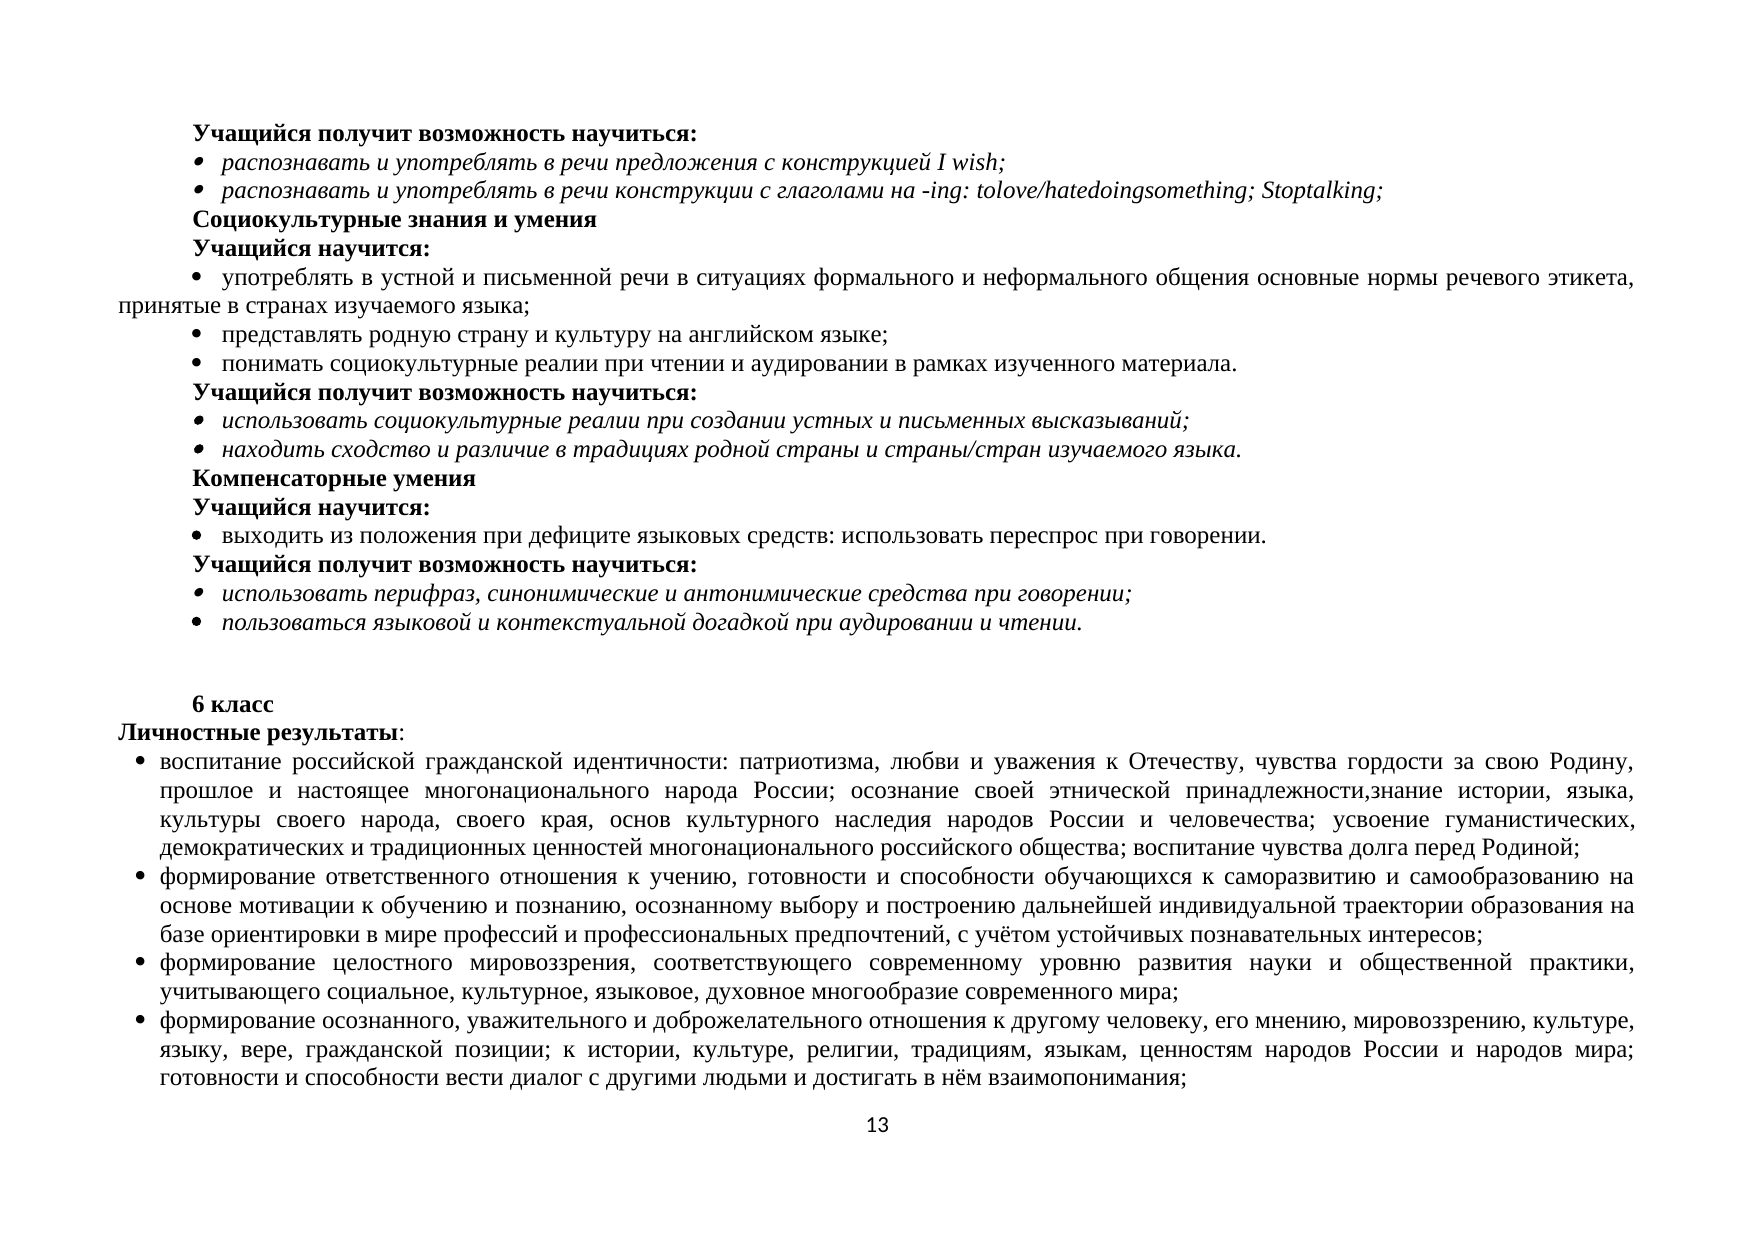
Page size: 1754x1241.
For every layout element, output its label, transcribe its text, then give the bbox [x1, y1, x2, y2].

text Социокультурные знания и умения [118, 204, 1636, 233]
list находить сходство и различие в традициях родной страны и страны/стран изучаемого языка. [118, 434, 1636, 463]
text Учащийся получит возможность научиться: [118, 549, 1636, 578]
text Учащийся научится: [118, 492, 1636, 521]
list формирование целостного мировоззрения, соответствующего современному уровню развития науки и общественной практики, учитывающего социальное, культурное, языковое, духовное многообразие современного мира; [136, 947, 1636, 1005]
list представлять родную страну и культуру на английском языке; [118, 319, 1636, 348]
list формирование ответственного отношения к учению, готовности и способности обучающихся к саморазвитию и самообразованию на основе мотивации к обучению и познанию, осознанному выбору и построению дальнейшей индивидуальной траектории образования на базе ориентировки в мире профессий и профессиональных предпочтений, с учётом устойчивых познавательных интересов; [136, 861, 1636, 947]
text Учащийся научится: [118, 233, 1636, 262]
text 6 класс [118, 689, 1636, 717]
text Учащийся получит возможность научиться: [118, 377, 1636, 406]
list пользоваться языковой и контекстуальной догадкой при аудировании и чтении. [118, 607, 1636, 636]
list формирование осознанного, уважительного и доброжелательного отношения к другому человеку, его мнению, мировоззрению, культуре, языку, вере, гражданской позиции; к истории, культуре, религии, традициям, языкам, ценностям народов России и народов мира; готовности и способности вести диалог с другими людьми и достигать в нём взаимопонимания; [136, 1005, 1636, 1091]
text Компенсаторные умения [118, 463, 1636, 492]
text Учащийся получит возможность научиться: [118, 118, 1636, 147]
list выходить из положения при дефиците языковых средств: использовать переспрос при говорении. [118, 521, 1636, 549]
list понимать социокультурные реалии при чтении и аудировании в рамках изученного материала. [118, 348, 1636, 377]
list воспитание российской гражданской идентичности: патриотизма, любви и уважения к Отечеству, чувства гордости за свою Родину, прошлое и настоящее многонационального народа России; осознание своей этнической принадлежности,знание истории, языка, культуры своего народа, своего края, основ культурного наследия народов России и человечества; усвоение гуманистических, демократических и традиционных ценностей многонационального российского общества; воспитание чувства долга перед Родиной; [136, 746, 1636, 861]
text Личностные результаты: [118, 717, 1636, 746]
list распознавать и употреблять в речи предложения с конструкцией I wish; [118, 147, 1636, 176]
list использовать социокультурные реалии при создании устных и письменных высказываний; [118, 406, 1636, 434]
list употреблять в устной и письменной речи в ситуациях формального и неформального общения основные нормы речевого этикета, принятые в странах изучаемого языка; [118, 262, 1636, 319]
list использовать перифраз, синонимические и антонимические средства при говорении; [118, 578, 1636, 607]
list распознавать и употреблять в речи конструкции с глаголами на -ing: tolove/hatedoingsomething; Stoptalking; [118, 176, 1636, 204]
